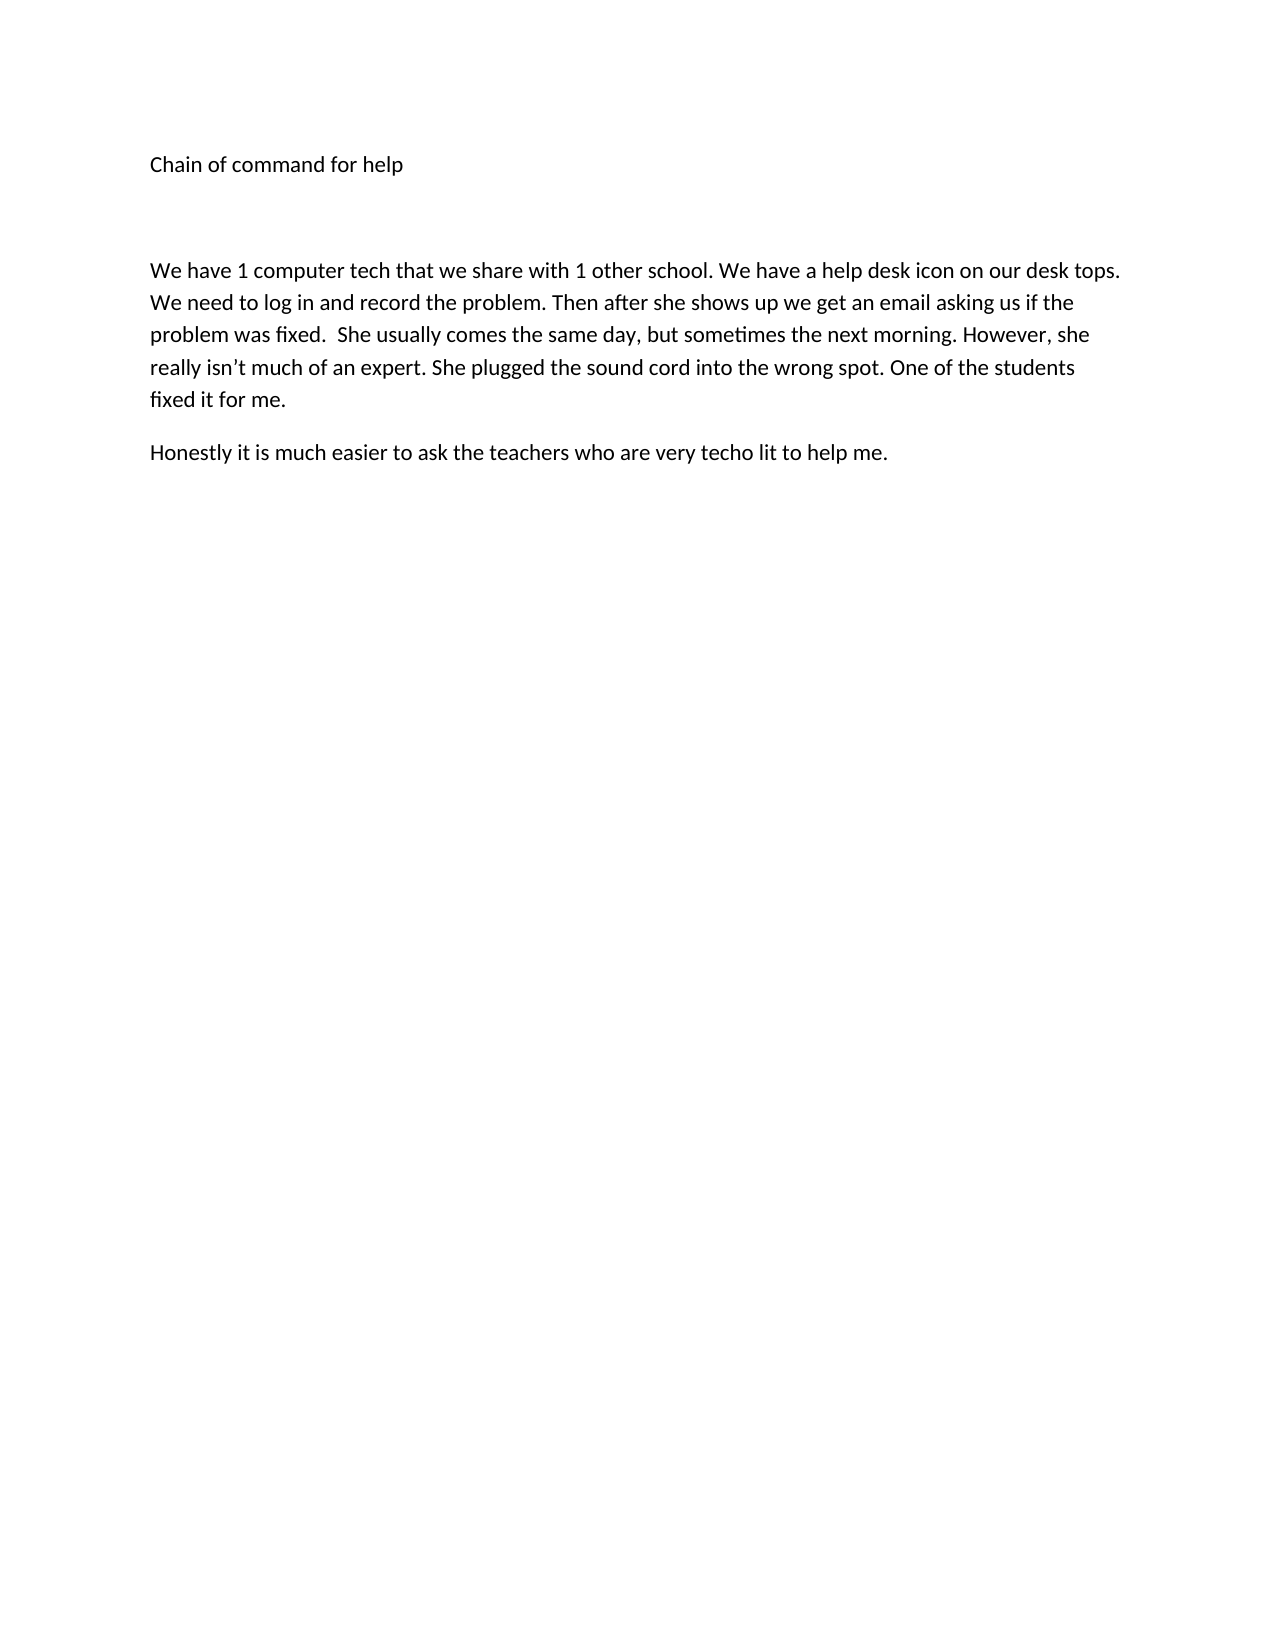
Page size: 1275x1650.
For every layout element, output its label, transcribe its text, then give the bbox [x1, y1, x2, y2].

text We have 1 computer tech that we share with 1 other school. We have a help desk icon on our desk tops. We need to log in and record the problem. Then after she shows up we get an email asking us if the problem was fixed. She usually comes the same day, but sometimes the next morning. However, she really isn’t much of an expert. She plugged the sound cord into the wrong spot. One of the students fixed it for me. [150, 256, 1125, 413]
text Chain of command for help [150, 150, 1125, 178]
text Honestly it is much easier to ask the teachers who are very techo lit to help me. [150, 438, 1125, 466]
